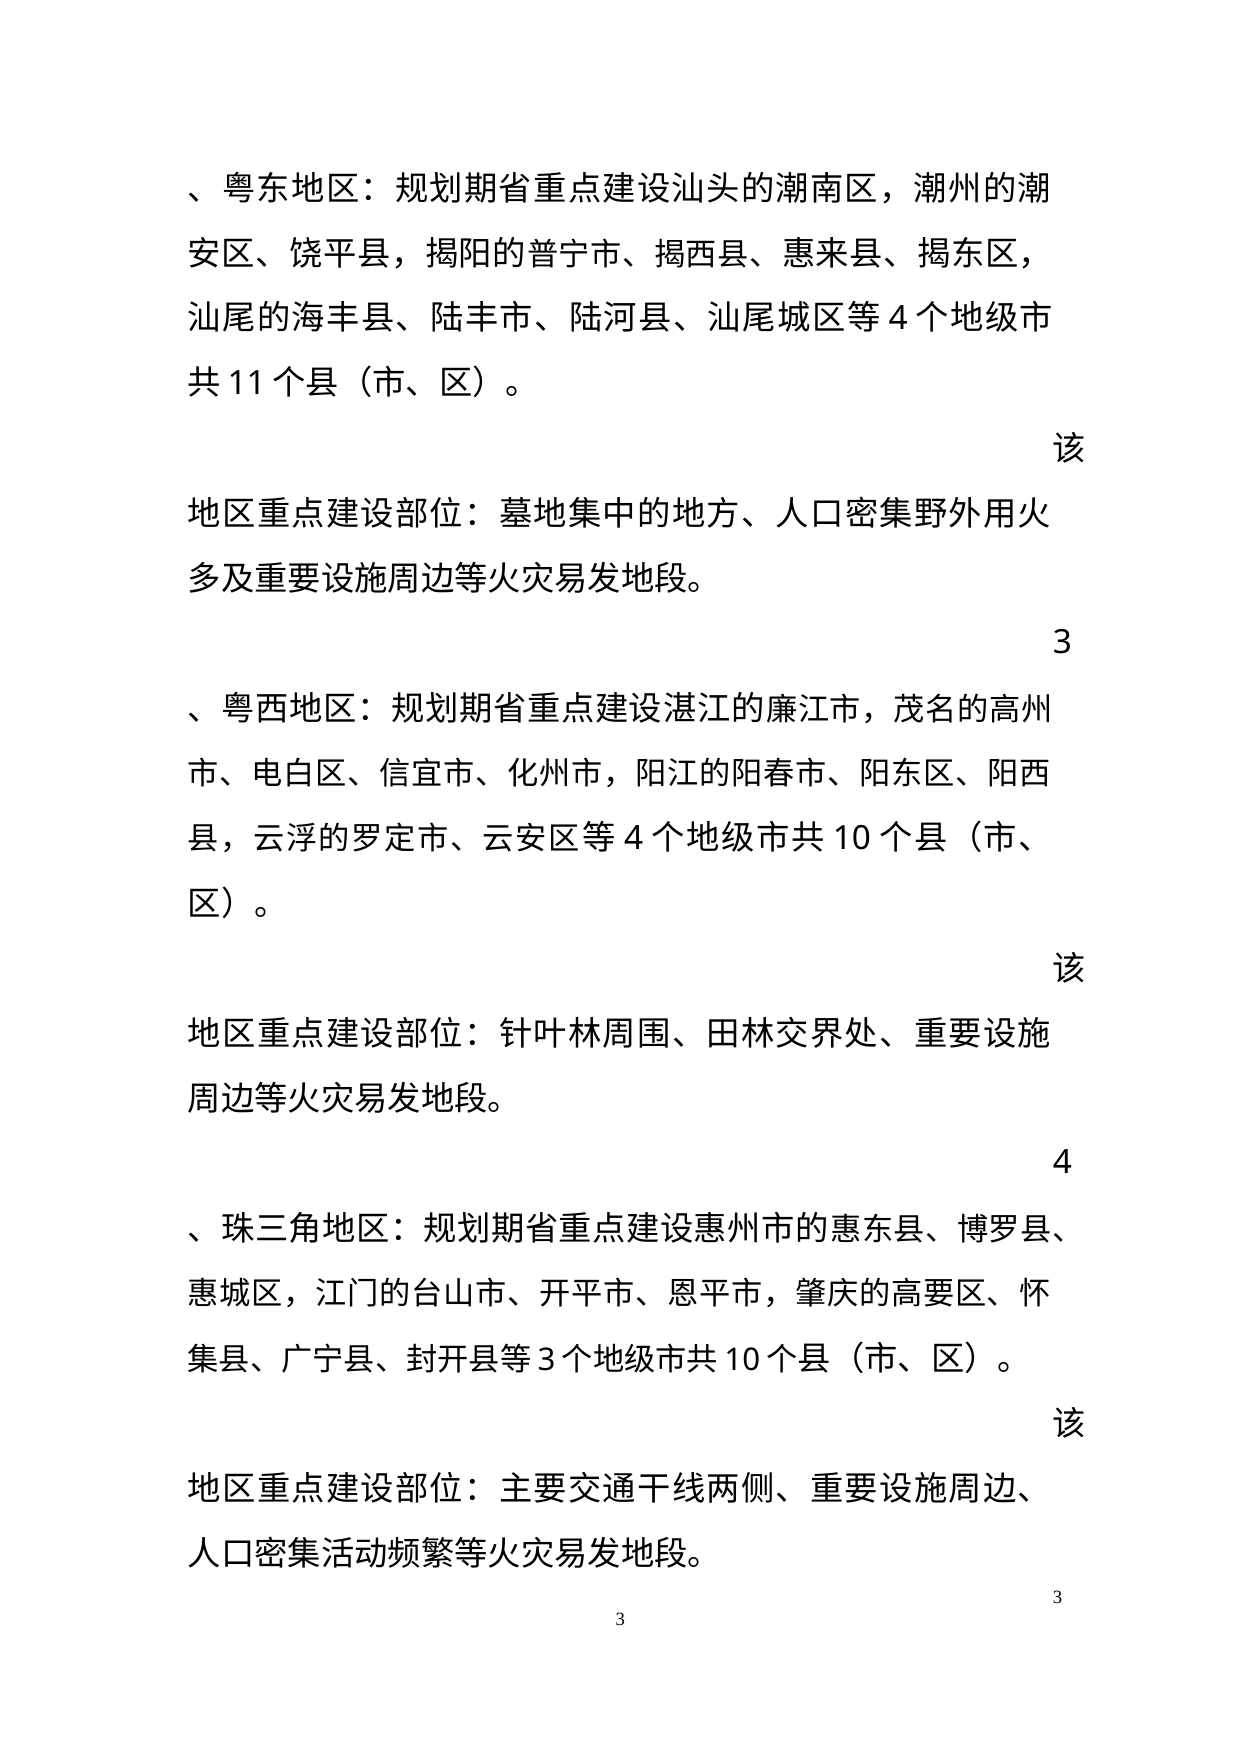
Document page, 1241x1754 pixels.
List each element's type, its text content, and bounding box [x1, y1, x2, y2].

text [187, 153, 1053, 413]
text 该地区重点建设部位：主要交通干线两侧、重要设施周边、人口密集活动频繁等火灾易发地段。 [187, 1388, 1053, 1583]
text 3、粤西地区：规划期省重点建设湛江的廉江市，茂名的高州市、电白区、信宜市、化州市，阳江的阳春市、阳东区、阳西县，云浮的罗定市、云安区等4个地级市共10个县（市、区）。 [187, 608, 1053, 933]
text 4、珠三角地区：规划期省重点建设惠州市的惠东县、博罗县、惠城区，江门的台山市、开平市、恩平市，肇庆的高要区、怀集县、广宁县、封开县等3个地级市共10个县（市、区）。 [187, 1128, 1053, 1388]
text 该地区重点建设部位：针叶林周围、田林交界处、重要设施周边等火灾易发地段。 [187, 933, 1053, 1128]
text 该地区重点建设部位：墓地集中的地方、人口密集野外用火多及重要设施周边等火灾易发地段。 [187, 413, 1053, 608]
